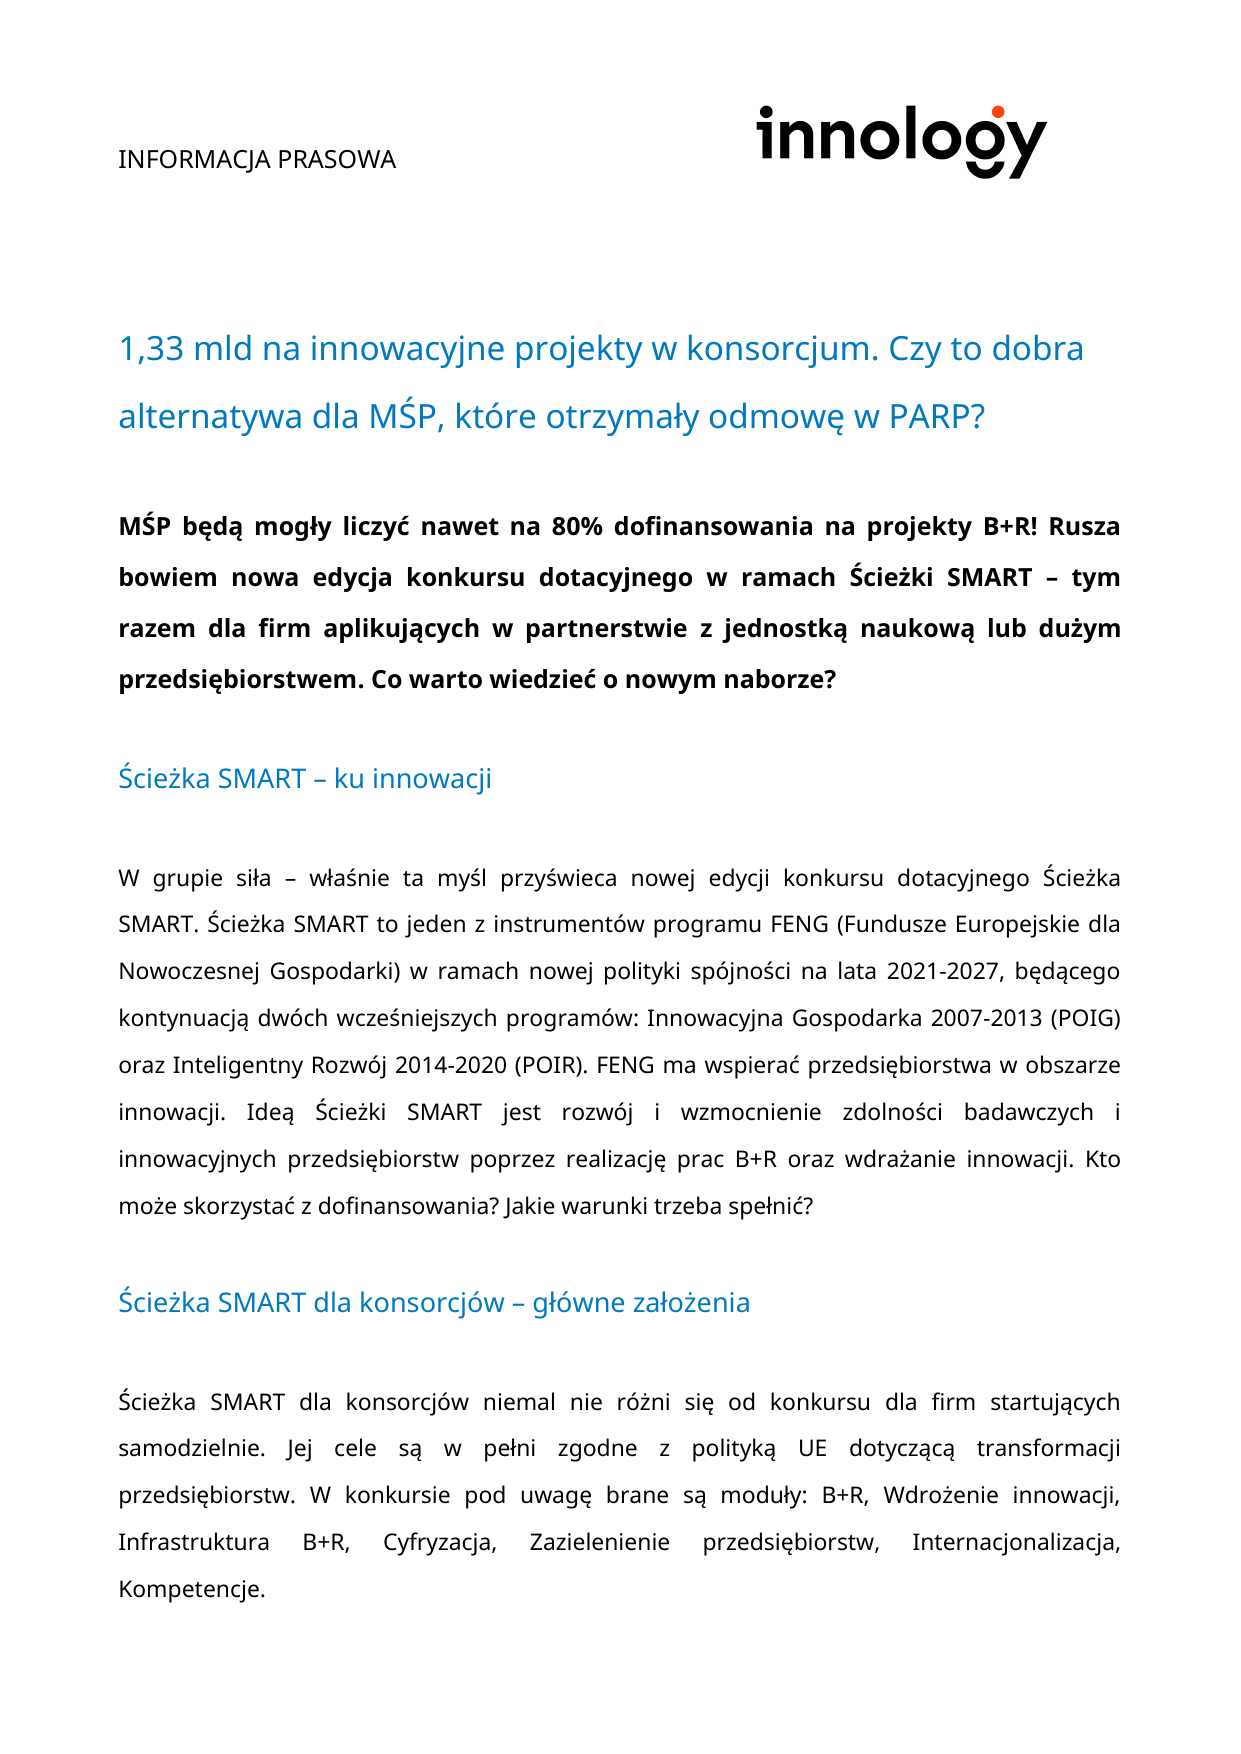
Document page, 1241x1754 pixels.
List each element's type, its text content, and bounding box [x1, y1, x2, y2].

subtitle Ścieżka SMART dla konsorcjów – główne założenia [118, 1283, 1122, 1320]
subtitle Ścieżka SMART – ku innowacji [118, 759, 1122, 796]
text Ścieżka SMART dla konsorcjów niemal nie różni się od konkursu dla firm startujących samodzielnie. Jej cele są w pełni zgodne z polityką UE dotyczącą transformacji przedsiębiorstw. W konkursie pod uwagę brane są moduły: B+R, Wdrożenie innowacji, Infrastruktura B+R, Cyfryzacja, Zazielenienie przedsiębiorstw, Internacjonalizacja, Kompetencje. [118, 1386, 1122, 1604]
text MŚP będą mogły liczyć nawet na 80% dofinansowania na projekty B+R! Rusza bowiem nowa edycja konkursu dotacyjnego w ramach Ścieżki SMART – tym razem dla firm aplikujących w partnerstwie z jednostką naukową lub dużym przedsiębiorstwem. Co warto wiedzieć o nowym naborze? [118, 508, 1122, 695]
picture [736, 86, 1065, 196]
subtitle 1,33 mld na innowacyjne projekty w konsorcjum. Czy to dobra alternatywa dla MŚP, które otrzymały odmowę w PARP? [118, 325, 1122, 439]
text W grupie siła – właśnie ta myśl przyświeca nowej edycji konkursu dotacyjnego Ścieżka SMART. Ścieżka SMART to jeden z instrumentów programu FENG (Fundusze Europejskie dla Nowoczesnej Gospodarki) w ramach nowej polityki spójności na lata 2021-2027, będącego kontynuacją dwóch wcześniejszych programów: Innowacyjna Gospodarka 2007-2013 (POIG) oraz Inteligentny Rozwój 2014-2020 (POIR). FENG ma wspierać przedsiębiorstwa w obszarze innowacji. Ideą Ścieżki SMART jest rozwój i wzmocnienie zdolności badawczych i innowacyjnych przedsiębiorstw poprzez realizację prac B+R oraz wdrażanie innowacji. Kto może skorzystać z dofinansowania? Jakie warunki trzeba spełnić? [118, 861, 1122, 1221]
